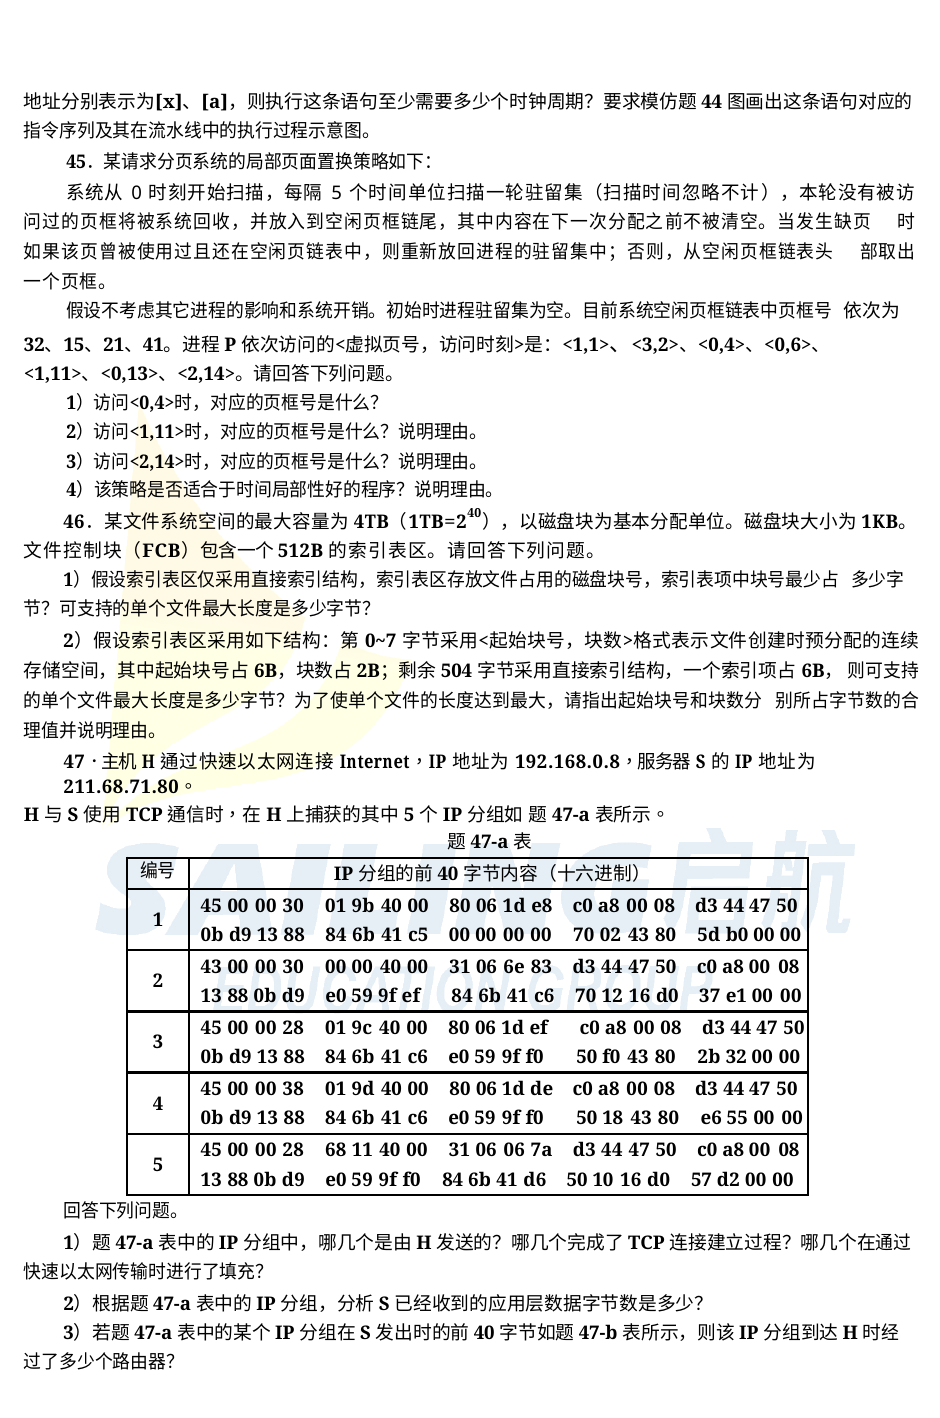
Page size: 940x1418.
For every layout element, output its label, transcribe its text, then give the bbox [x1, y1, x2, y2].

table_cell 5 [128, 1135, 188, 1194]
text 45．某请求分页系统的局部页面置换策略如下： [66, 148, 937, 173]
table_header IP 分组的前 40 字节内容（十六进制） [190, 859, 807, 888]
table_cell 43 00 00 30 00 00 40 00 31 06 6e 83 d3 44 47 50 c0 a8 00 08 13 88 0b d9 e0 59 9f ef 84 6b 41 c6 70 12 16 d0 37 e1 00 00 [190, 951, 807, 1010]
table_cell 45 00 00 38 01 9d 40 00 80 06 1d de c0 a8 00 08 d3 44 47 50 0b d9 13 88 84 6b 41 c6 e0 59 9f f0 50 18 43 80 e6 55 00 00 [190, 1074, 807, 1132]
text 3）若题 47-a 表中的某个 IP 分组在 S 发出时的前 40 字节如题 47-b 表所示，则该 IP 分组到达 H 时经过了多少个路由器？ [24, 1318, 915, 1374]
text 2）假设索引表区采用如下结构：第 0~7 字节采用<起始块号，块数>格式表示文件创建时预分配的连续存储空间，其中起始块号占 6B，块数占 2B；剩余 504 字节采用直接索引结构，一个索引项占 6B， 则可支持的单个文件最大长度是多少字节？为了使单个文件的长度达到最大，请指出起始块号和块数分 别所占字节数的合理值并说明理由。 [24, 626, 920, 743]
text 1）题 47-a 表中的 IP 分组中，哪几个是由 H 发送的？哪几个完成了 TCP 连接建立过程？哪几个在通过快速以太网传输时进行了填充？ [24, 1228, 915, 1284]
text 回答下列问题。 [63, 1196, 937, 1223]
text 3）访问<2,14>时，对应的页框号是什么？说明理由。 [66, 446, 937, 473]
text 地址分别表示为[x]、[a]，则执行这条语句至少需要多少个时钟周期？要求模仿题 44 图画出这条语句对应的指令序列及其在流水线中的执行过程示意图。 [24, 87, 915, 143]
table_cell 2 [128, 951, 188, 1010]
table_cell 45 00 00 30 01 9b 40 00 80 06 1d e8 c0 a8 00 08 d3 44 47 50 0b d9 13 88 84 6b 41 c5 00 00 00 00 70 02 43 80 5d b0 00 00 [190, 890, 807, 949]
text H 与 S 使用 TCP 通信时，在 H 上捕获的其中 5 个 IP 分组如 题 47-a 表所示。 [24, 801, 937, 827]
table_cell 3 [128, 1013, 188, 1071]
table_header 编号 [128, 859, 188, 888]
text 1）访问<0,4>时，对应的页框号是什么？ [66, 388, 937, 415]
text 1）假设索引表区仅采用直接索引结构，索引表区存放文件占用的磁盘块号，索引表项中块号最少占 多少字节？可支持的单个文件最大长度是多少字节？ [24, 565, 915, 621]
table_cell 45 00 00 28 01 9c 40 00 80 06 1d ef c0 a8 00 08 d3 44 47 50 0b d9 13 88 84 6b 41 c6 e0 59 9f f0 50 f0 43 80 2b 32 00 00 [190, 1013, 807, 1071]
table_cell 45 00 00 28 68 11 40 00 31 06 06 7a d3 44 47 50 c0 a8 00 08 13 88 0b d9 e0 59 9f f0 84 6b 41 d6 50 10 16 d0 57 d2 00 00 [190, 1135, 807, 1194]
text 2）访问<1,11>时，对应的页框号是什么？说明理由。 [66, 417, 937, 444]
text 47．主机 H 通过快速以太网连接 Internet，IP 地址为 192.168.0.8，服务器 S 的 IP 地址为 211.68.71.80。 [63, 748, 937, 799]
text 题 47-a 表 [447, 829, 937, 854]
text 假设不考虑其它进程的影响和系统开销。初始时进程驻留集为空。目前系统空闲页框链表中页框号 依次为 32、15、21、41。进程 P 依次访问的<虚拟页号，访问时刻>是：<1,1>、<3,2>、<0,4>、<0,6>、 [24, 296, 922, 357]
table_cell 1 [128, 890, 188, 949]
text <1,11>、<0,13>、<2,14>。请回答下列问题。 [24, 361, 937, 386]
text 4）该策略是否适合于时间局部性好的程序？说明理由。 [66, 475, 937, 502]
text 46．某文件系统空间的最大容量为 4TB（1TB=240），以磁盘块为基本分配单位。磁盘块大小为 1KB。文件控制块（FCB）包含一个 512B 的索引表区。请回答下列问题。 [24, 504, 932, 563]
table_cell 4 [128, 1074, 188, 1132]
text 系统从 0 时刻开始扫描，每隔 5 个时间单位扫描一轮驻留集（扫描时间忽略不计），本轮没有被访问过的页框将被系统回收，并放入到空闲页框链尾，其中内容在下一次分配之前不被清空。当发生缺页 时，如果该页曾被使用过且还在空闲页链表中，则重新放回进程的驻留集中；否则，从空闲页框链表头 部取出一个页框。 [24, 176, 915, 294]
text 2）根据题 47-a 表中的 IP 分组，分析 S 已经收到的应用层数据字节数是多少？ [63, 1289, 937, 1316]
